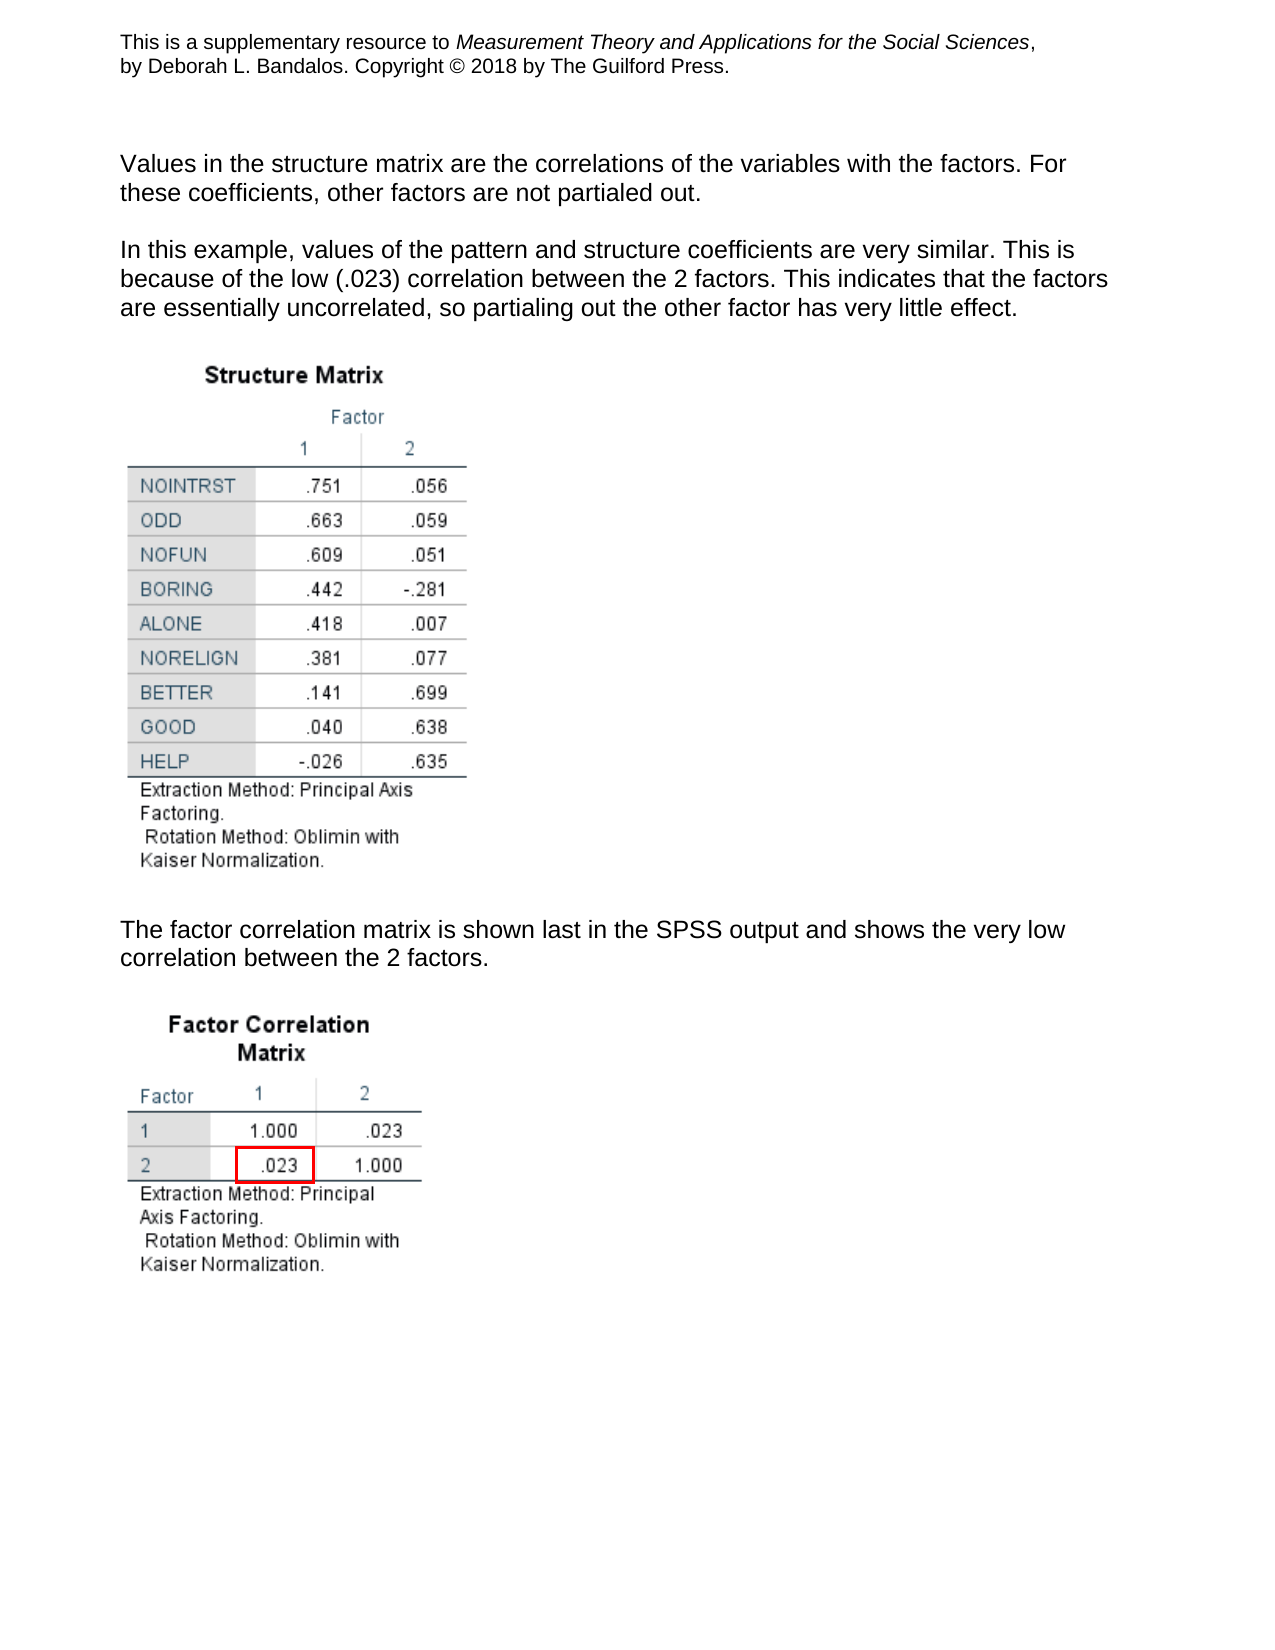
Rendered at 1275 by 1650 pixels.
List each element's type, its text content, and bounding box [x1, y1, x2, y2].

text Values in the structure matrix are the correlations of the variables with the factors. For these coefficients, other factors are not partialed out. [120, 149, 1125, 206]
picture [120, 350, 478, 886]
text The factor correlation matrix is shown last in the SPSS output and shows the very low correlation between the 2 factors. [120, 915, 1125, 972]
text In this example, values of the pattern and structure coefficients are very similar. This is because of the low (.023) correlation between the 2 factors. This indicates that the factors are essentially uncorrelated, so partialing out the other factor has very little effect. [120, 235, 1125, 321]
picture [120, 1001, 433, 1290]
